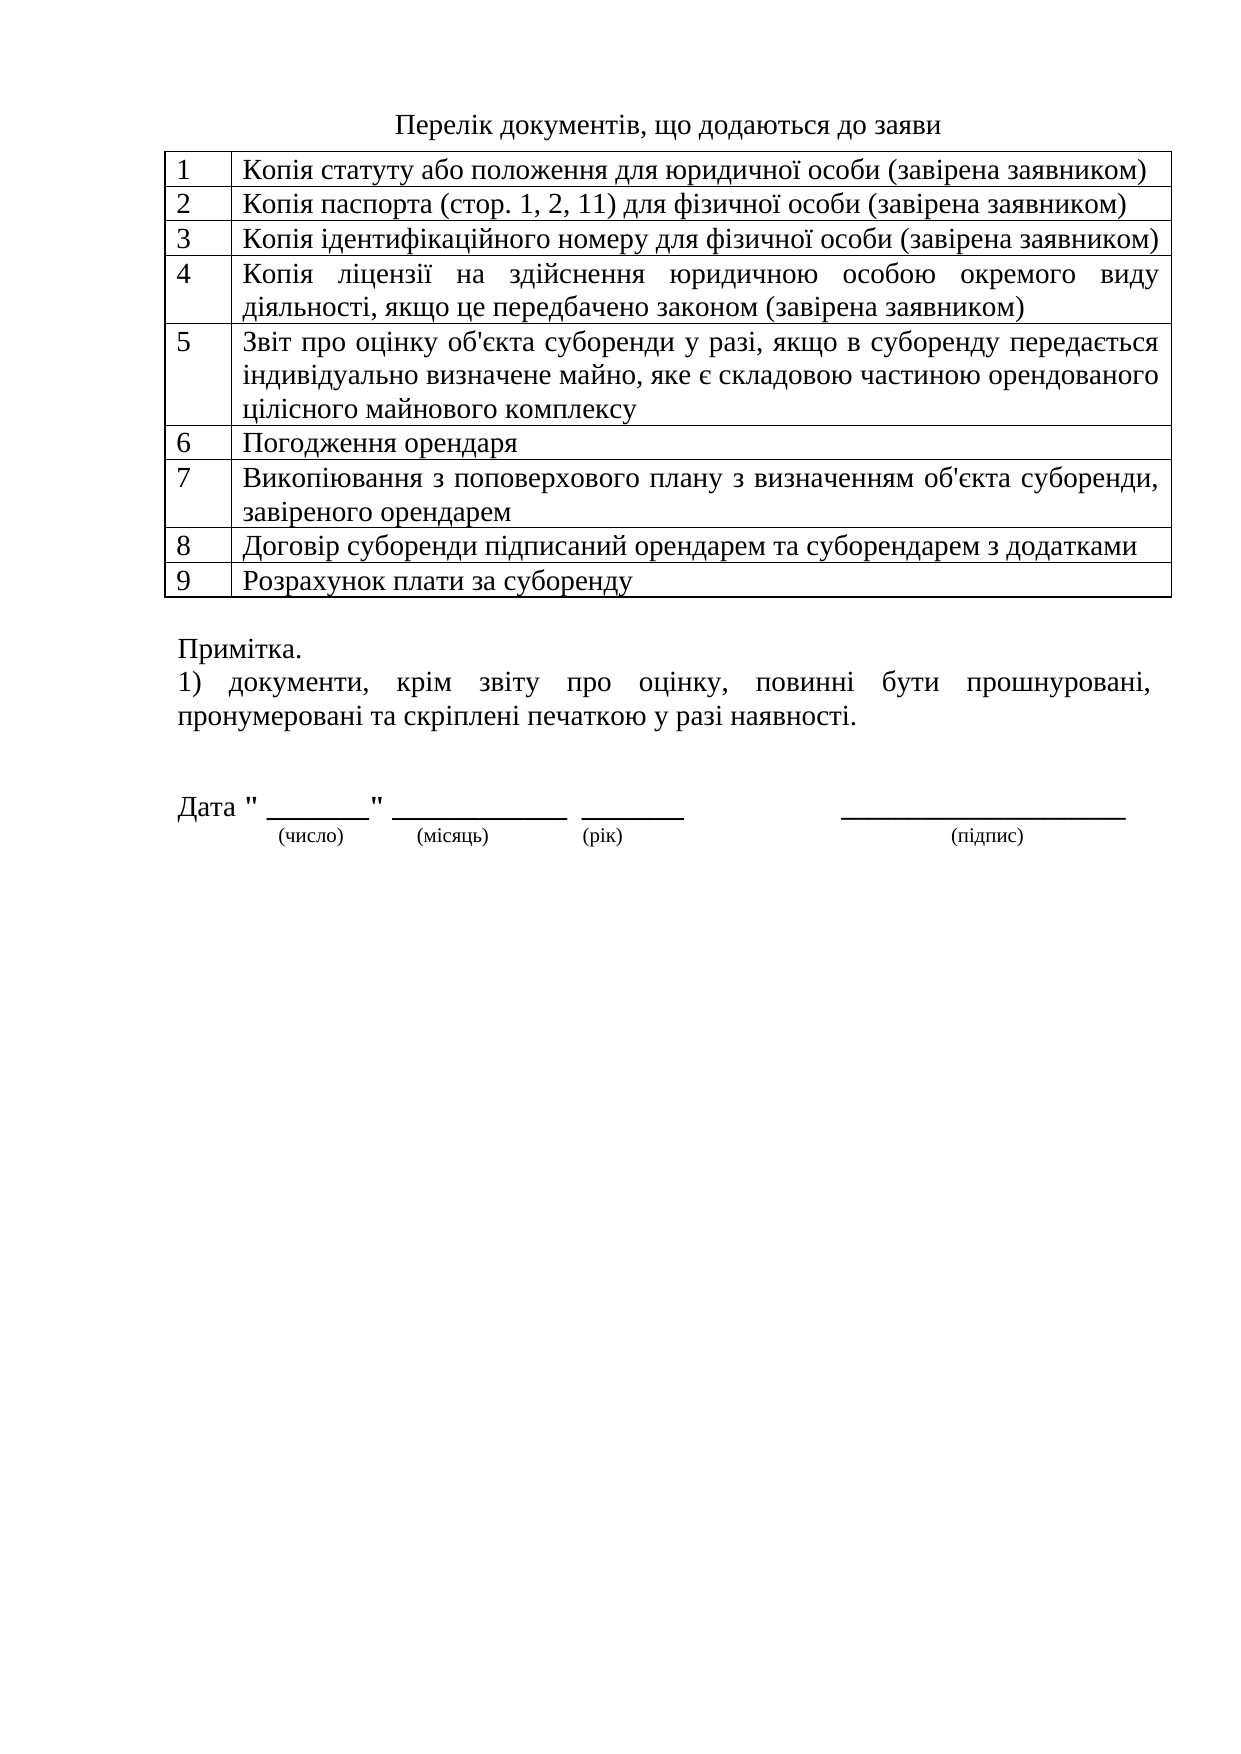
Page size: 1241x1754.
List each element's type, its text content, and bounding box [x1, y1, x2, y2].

text Примітка. [177, 631, 1152, 664]
table_cell Копія ліцензії на здійснення юридичною особою окремого виду діяльності, якщо це передбачено законом (завірена заявником) [232, 256, 1171, 323]
table_cell 4 [166, 256, 231, 323]
table_cell 1 [166, 152, 231, 186]
table_cell Викопіювання з поповерхового плану з визначенням об'єкта суборенди, завіреного орендарем [232, 460, 1171, 527]
table_cell 2 [166, 187, 231, 220]
table_cell Погодження орендаря [232, 426, 1171, 459]
table_cell Розрахунок плати за суборенду [232, 563, 1171, 596]
text 1) документи, крім звіту про оцінку, повинні бути прошнуровані, пронумеровані та скріплені печаткою у разі наявності. [177, 664, 1152, 732]
table_cell Копія статуту або положення для юридичної особи (завірена заявником) [232, 152, 1171, 186]
table_cell Договір суборенди підписаний орендарем та суборендарем з додатками [232, 528, 1171, 562]
table_header Перелік документів, що додаються до заяви [165, 74, 1171, 151]
table_cell Копія паспорта (стор. 1, 2, 11) для фізичної особи (завірена заявником) [232, 187, 1171, 220]
text Дата " _______" ____________ _______ _____________________ [177, 789, 1152, 823]
table_cell 9 [166, 563, 231, 596]
table_cell 8 [166, 528, 231, 562]
table_cell 5 [166, 324, 231, 424]
table_cell 6 [166, 426, 231, 459]
text (число) (місяць) (рік) (підпис) [177, 823, 1152, 847]
table_cell Копія ідентифікаційного номеру для фізичної особи (завірена заявником) [232, 221, 1171, 255]
table_cell 3 [166, 221, 231, 255]
table_cell Звіт про оцінку об'єкта суборенди у разі, якщо в суборенду передається індивідуально визначене майно, яке є складовою частиною орендованого цілісного майнового комплексу [232, 324, 1171, 424]
table_cell 7 [166, 460, 231, 527]
